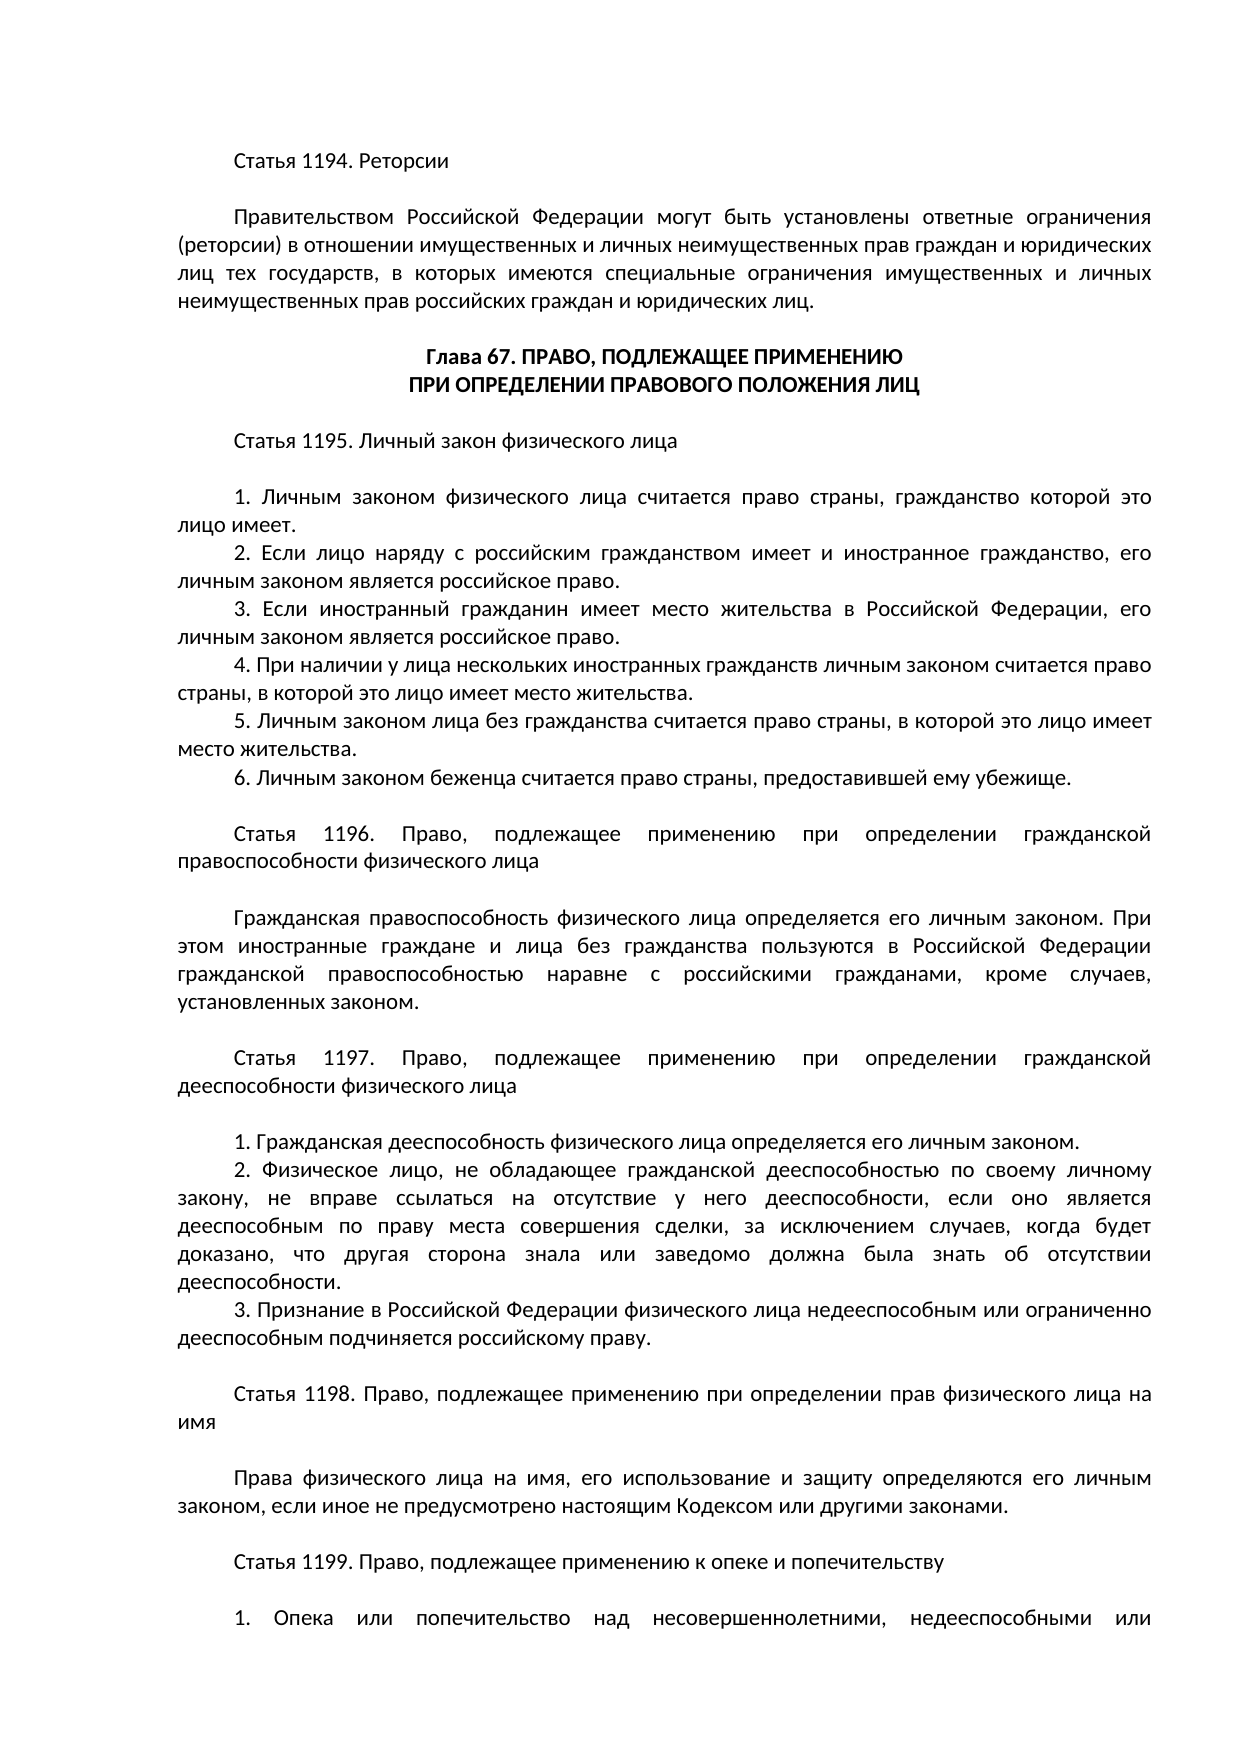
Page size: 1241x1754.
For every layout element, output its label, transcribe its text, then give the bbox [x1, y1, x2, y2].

text Статья 1197. Право, подлежащее применению при определении гражданской дееспособности физического лица [177, 1043, 1152, 1099]
text Статья 1196. Право, подлежащее применению при определении гражданской правоспособности физического лица [177, 819, 1152, 875]
text Статья 1198. Право, подлежащее применению при определении прав физического лица на имя [177, 1379, 1152, 1435]
text 3. Признание в Российской Федерации физического лица недееспособным или ограниченно дееспособным подчиняется российскому праву. [177, 1295, 1152, 1351]
text Статья 1195. Личный закон физического лица [177, 426, 1152, 454]
text 1. Личным законом физического лица считается право страны, гражданство которой это лицо имеет. [177, 482, 1152, 538]
text Статья 1199. Право, подлежащее применению к опеке и попечительству [177, 1547, 1152, 1575]
title Глава 67. ПРАВО, ПОДЛЕЖАЩЕЕ ПРИМЕНЕНИЮ [177, 342, 1152, 370]
title ПРИ ОПРЕДЕЛЕНИИ ПРАВОВОГО ПОЛОЖЕНИЯ ЛИЦ [177, 370, 1152, 398]
text 1. Гражданская дееспособность физического лица определяется его личным законом. [177, 1127, 1152, 1155]
text 6. Личным законом беженца считается право страны, предоставившей ему убежище. [177, 763, 1152, 791]
text Статья 1194. Реторсии [177, 146, 1152, 174]
text Гражданская правоспособность физического лица определяется его личным законом. При этом иностранные граждане и лица без гражданства пользуются в Российской Федерации гражданской правоспособностью наравне с российскими гражданами, кроме случаев, установленных законом. [177, 903, 1152, 1015]
text 2. Физическое лицо, не обладающее гражданской дееспособностью по своему личному закону, не вправе ссылаться на отсутствие у него дееспособности, если оно является дееспособным по праву места совершения сделки, за исключением случаев, когда будет доказано, что другая сторона знала или заведомо должна была знать об отсутствии дееспособности. [177, 1155, 1152, 1295]
text 4. При наличии у лица нескольких иностранных гражданств личным законом считается право страны, в которой это лицо имеет место жительства. [177, 651, 1152, 707]
text 3. Если иностранный гражданин имеет место жительства в Российской Федерации, его личным законом является российское право. [177, 594, 1152, 651]
text Права физического лица на имя, его использование и защиту определяются его личным законом, если иное не предусмотрено настоящим Кодексом или другими законами. [177, 1463, 1152, 1519]
text 5. Личным законом лица без гражданства считается право страны, в которой это лицо имеет место жительства. [177, 707, 1152, 763]
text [177, 1603, 1152, 1631]
text 2. Если лицо наряду с российским гражданством имеет и иностранное гражданство, его личным законом является российское право. [177, 538, 1152, 594]
text Правительством Российской Федерации могут быть установлены ответные ограничения (реторсии) в отношении имущественных и личных неимущественных прав граждан и юридических лиц тех государств, в которых имеются специальные ограничения имущественных и личных неимущественных прав российских граждан и юридических лиц. [177, 202, 1152, 314]
